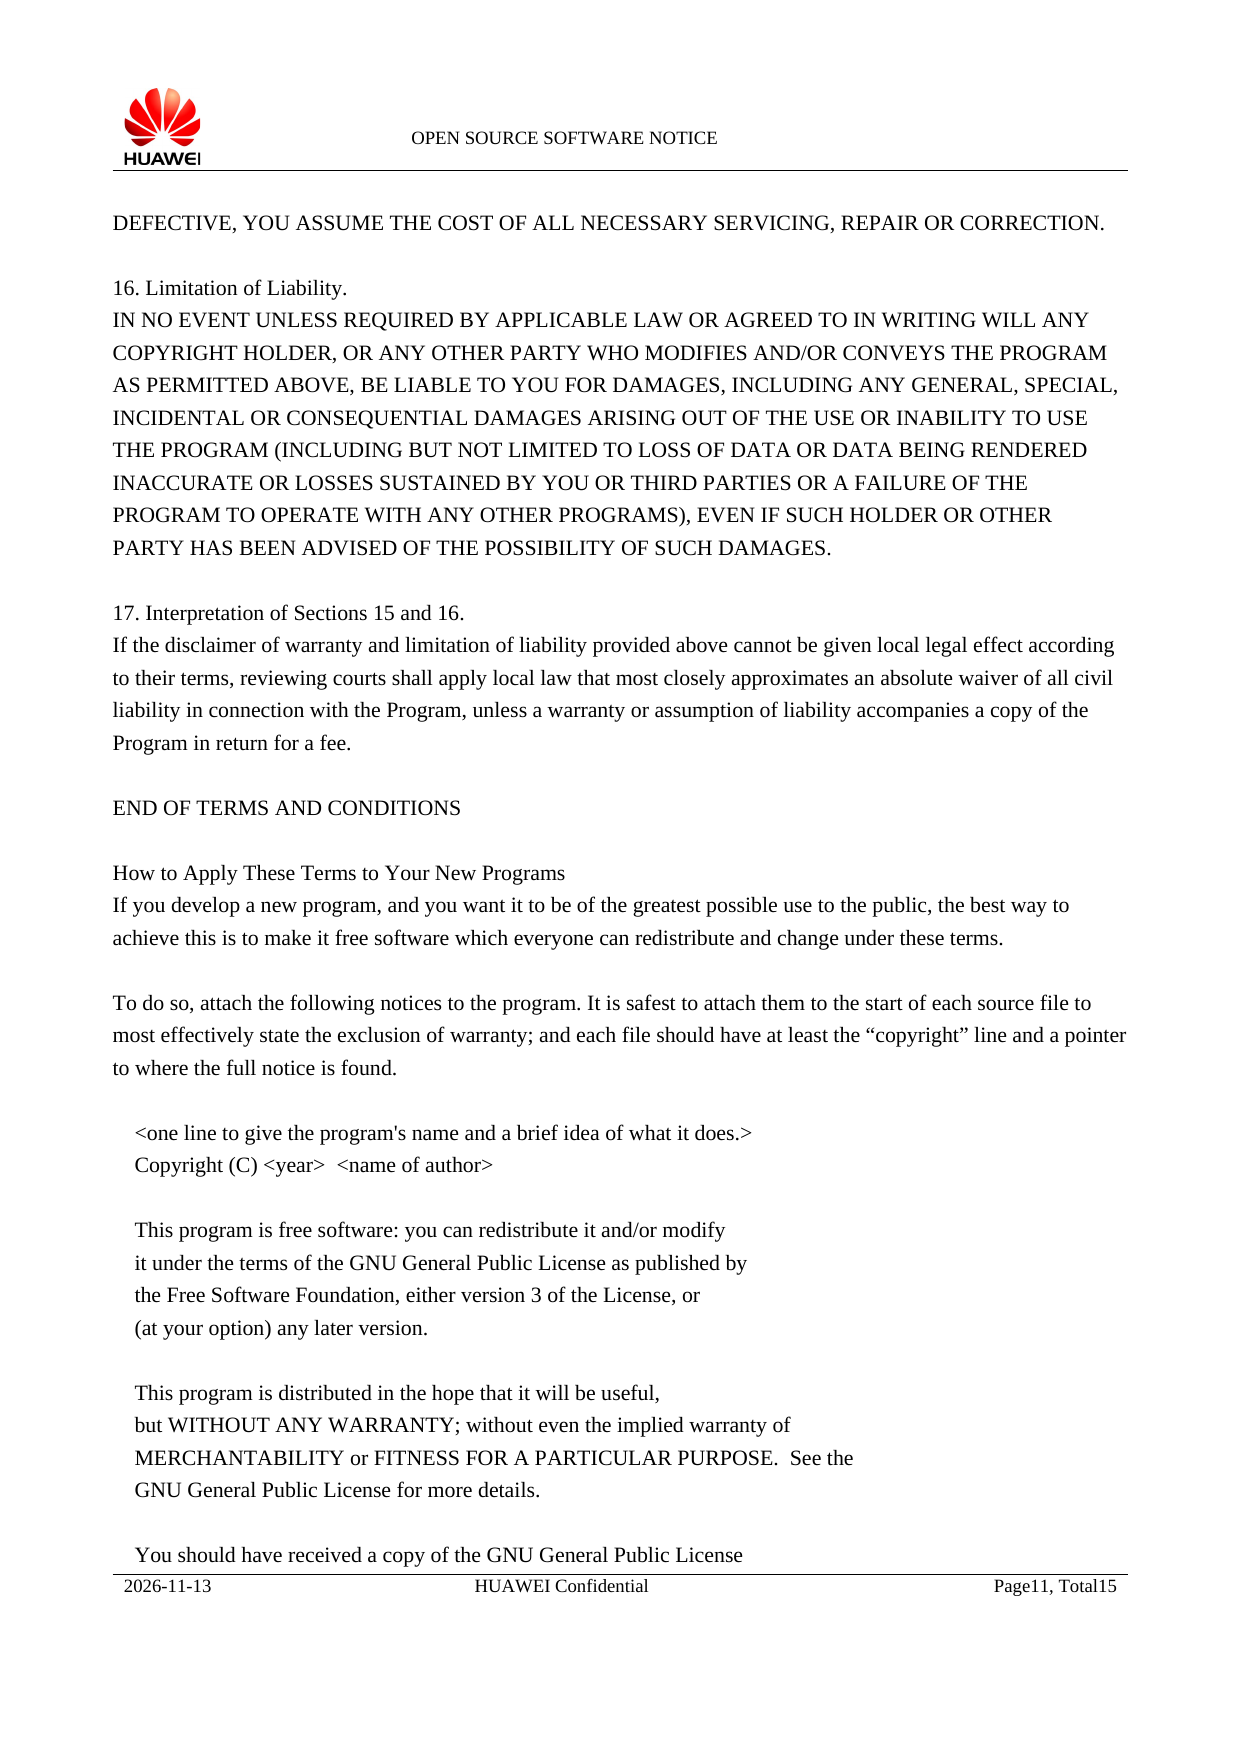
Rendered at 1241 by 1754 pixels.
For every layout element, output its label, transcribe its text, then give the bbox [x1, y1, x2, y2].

picture [124, 88, 201, 165]
